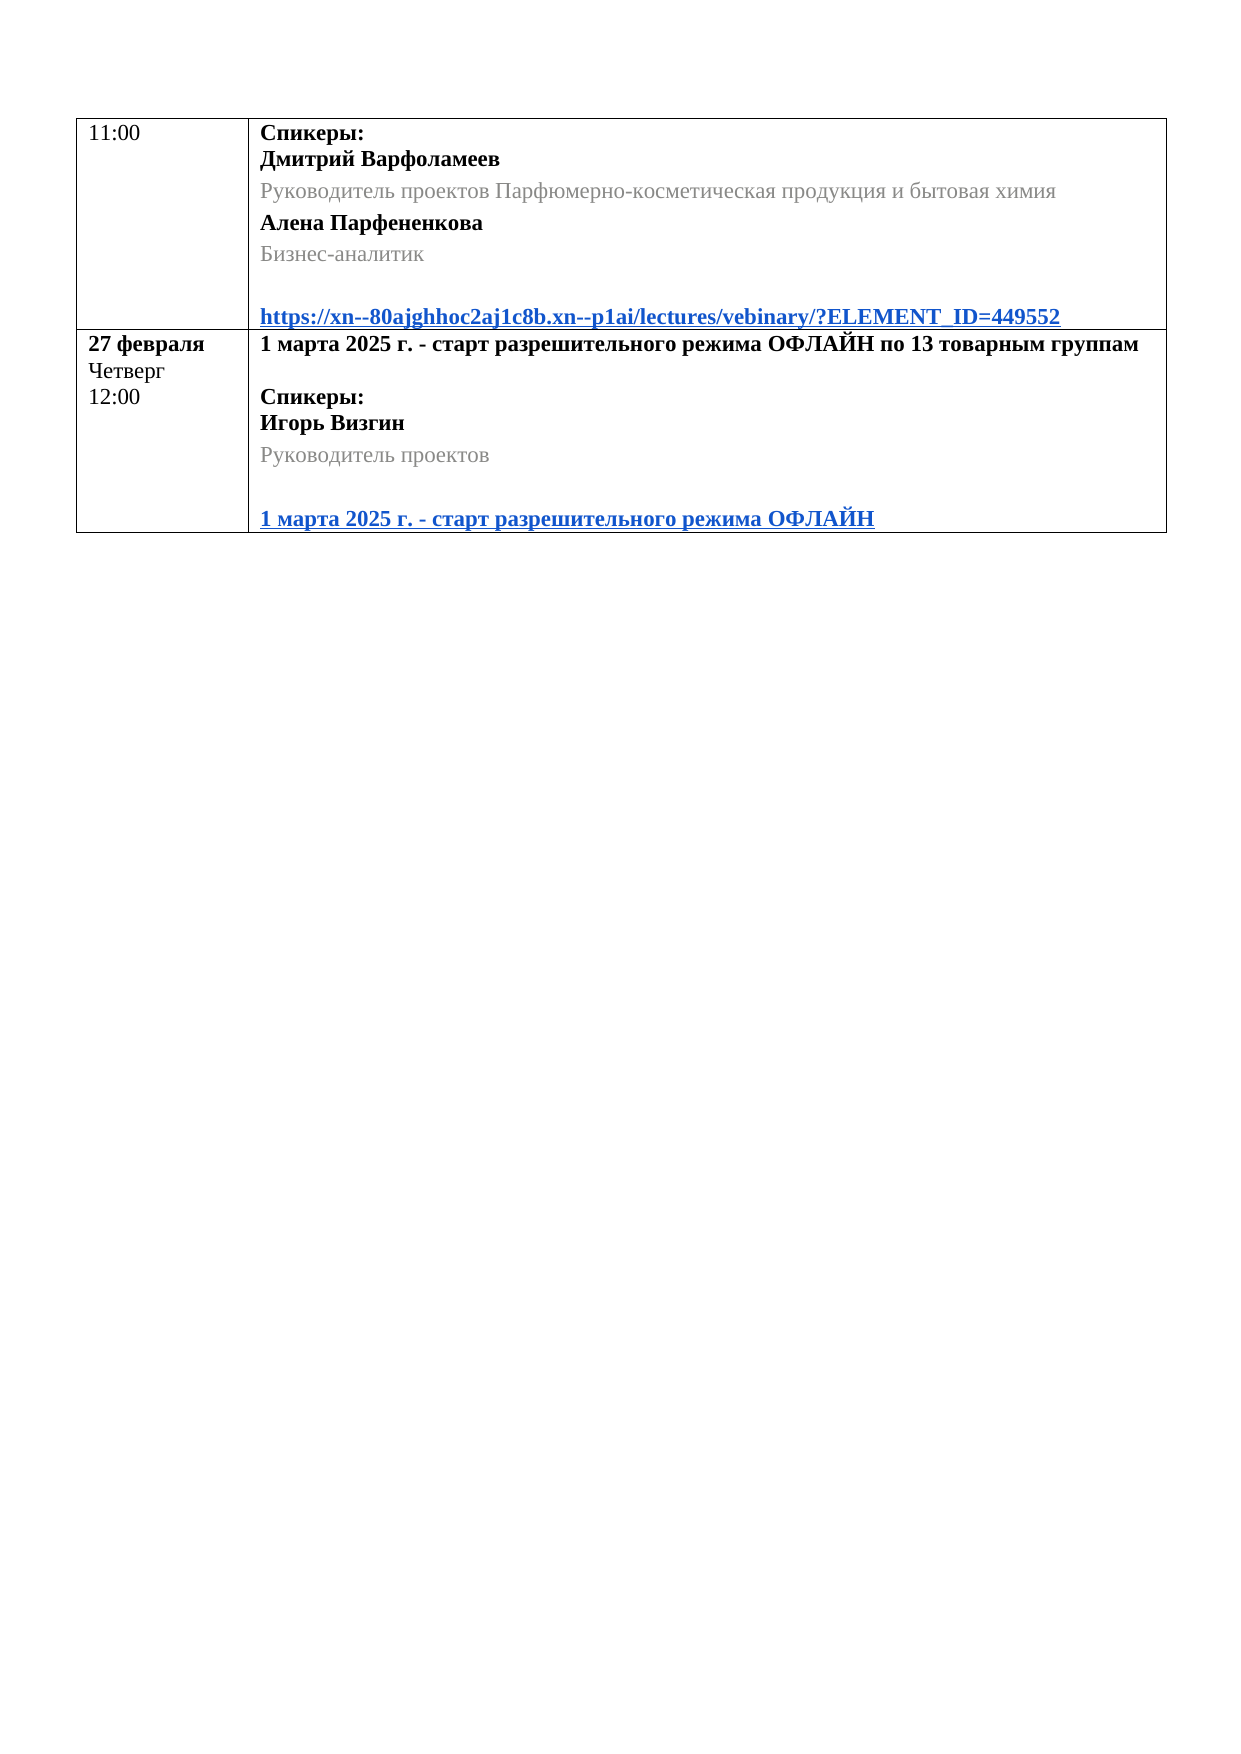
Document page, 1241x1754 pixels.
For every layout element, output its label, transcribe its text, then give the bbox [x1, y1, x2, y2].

table_cell 1 марта 2025 г. - старт разрешительного режима ОФЛАЙН по 13 товарным группам Спикеры: Игорь Визгин Руководитель проектов 1 марта 2025 г. - старт разрешительного режима ОФЛАЙН [249, 330, 1166, 532]
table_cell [249, 119, 1166, 329]
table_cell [77, 119, 248, 329]
table_cell 27 февраля Четверг 12:00 [77, 330, 248, 532]
